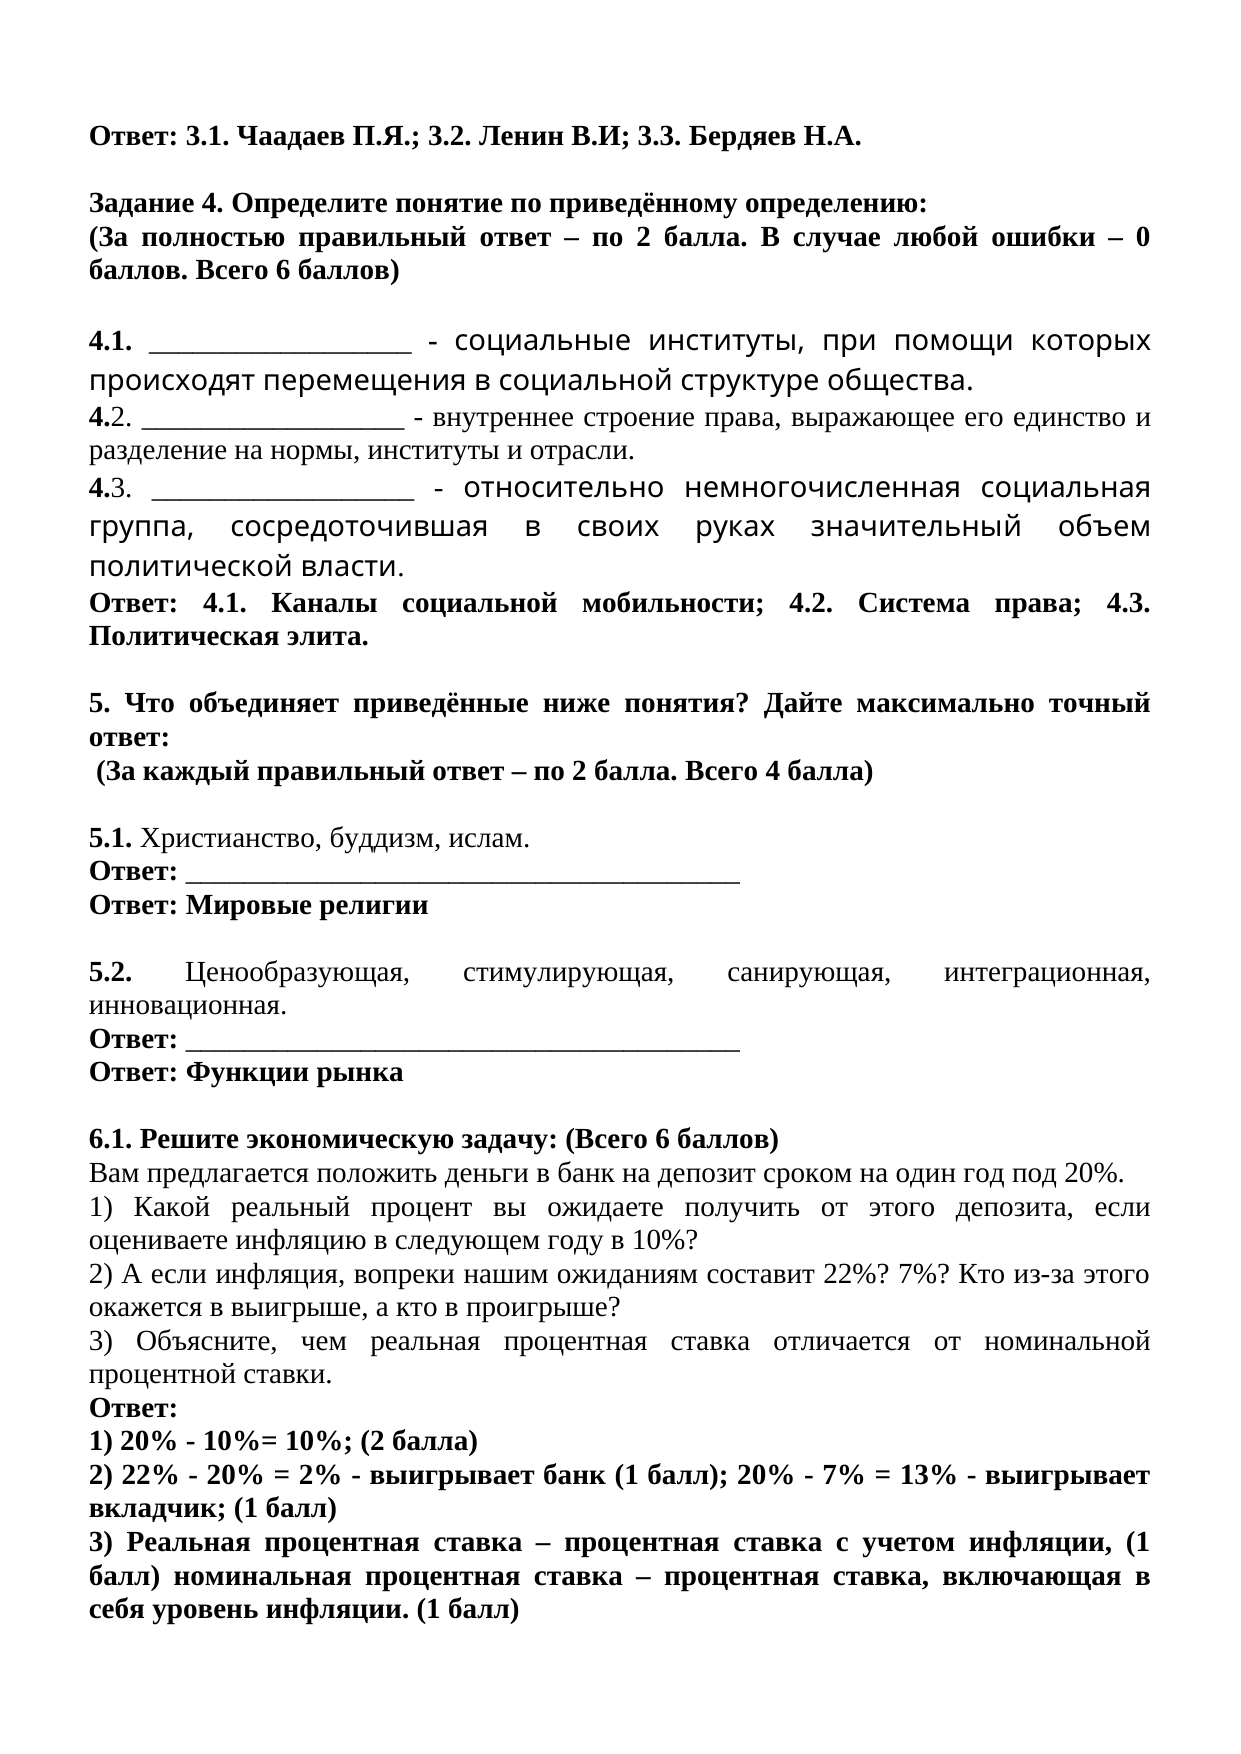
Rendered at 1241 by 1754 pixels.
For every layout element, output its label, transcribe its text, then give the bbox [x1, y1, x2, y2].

text 3) Объясните, чем реальная процентная ставка отличается от номинальной процентной ставки. [88, 1323, 1152, 1390]
text 6.1. Решите экономическую задачу: (Всего 6 баллов) [88, 1122, 1152, 1155]
text 1) 20% - 10%= 10%; (2 балла) [88, 1423, 1152, 1457]
text 4.2. __________________ - внутреннее строение права, выражающее его единство и разделение на нормы, институты и отрасли. [88, 399, 1152, 466]
text Вам предлагается положить деньги в банк на депозит сроком на один год под 20%. [88, 1155, 1152, 1189]
text Ответ: [88, 1390, 1152, 1423]
text 2) А если инфляция, вопреки нашим ожиданиям составит 22%? 7%? Кто из-за этого окажется в выигрыше, а кто в проигрыше? [88, 1256, 1152, 1323]
text Ответ: ______________________________________ [88, 1021, 1152, 1054]
text 3) Реальная процентная ставка – процентная ставка с учетом инфляции, (1 балл) номинальная процентная ставка – процентная ставка, включающая в себя уровень инфляции. (1 балл) [88, 1524, 1152, 1625]
text 4.1. __________________ - социальные институты, при помощи которых происходят перемещения в социальной структуре общества. [88, 319, 1152, 399]
text 5.2. Ценообразующая, стимулирующая, санирующая, интеграционная, инновационная. [88, 954, 1152, 1021]
text Ответ: ______________________________________ [88, 853, 1152, 887]
text 5.1. Христианство, буддизм, ислам. [88, 820, 1152, 853]
text Ответ: Мировые религии [88, 887, 1152, 920]
text 1) Какой реальный процент вы ожидаете получить от этого депозита, если оцениваете инфляцию в следующем году в 10%? [88, 1189, 1152, 1256]
text 4.3. __________________ - относительно немногочисленная социальная группа, сосредоточившая в своих руках значительный объем политической власти. [88, 466, 1152, 585]
text Задание 4. Определите понятие по приведённому определению: [88, 185, 1152, 219]
text (За каждый правильный ответ – по 2 балла. Всего 4 балла) [88, 753, 1152, 786]
text 2) 22% - 20% = 2% - выигрывает банк (1 балл); 20% - 7% = 13% - выигрывает вкладчик; (1 балл) [88, 1457, 1152, 1524]
text 5. Что объединяет приведённые ниже понятия? Дайте максимально точный ответ: [88, 686, 1152, 753]
text Ответ: 3.1. Чаадаев П.Я.; 3.2. Ленин В.И; 3.3. Бердяев Н.А. [88, 118, 1152, 152]
text (За полностью правильный ответ – по 2 балла. В случае любой ошибки – 0 баллов. Всего 6 баллов) [88, 219, 1152, 286]
text Ответ: Функции рынка [88, 1054, 1152, 1088]
text Ответ: 4.1. Каналы социальной мобильности; 4.2. Система права; 4.3. Политическая элита. [88, 585, 1152, 652]
